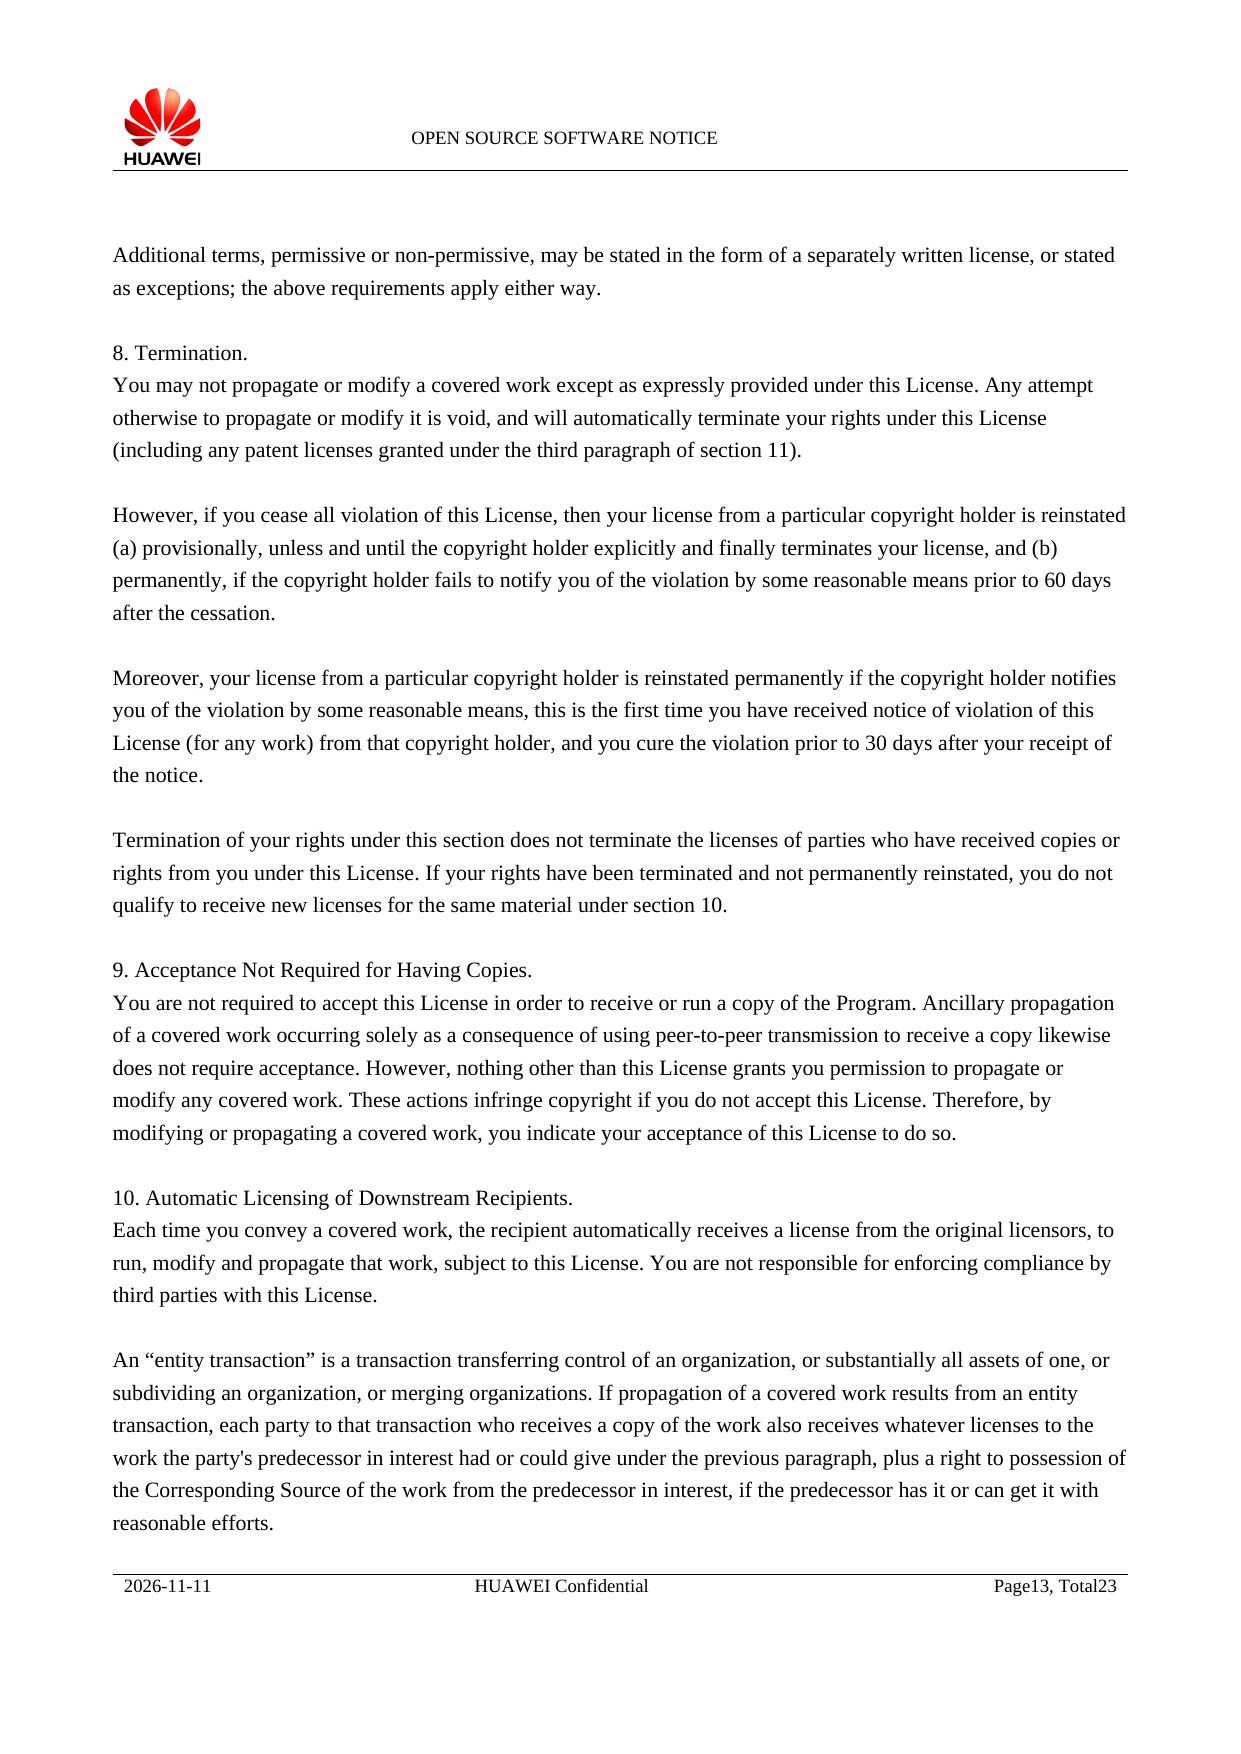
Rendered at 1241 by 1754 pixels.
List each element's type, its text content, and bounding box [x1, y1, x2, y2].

picture [124, 88, 201, 165]
